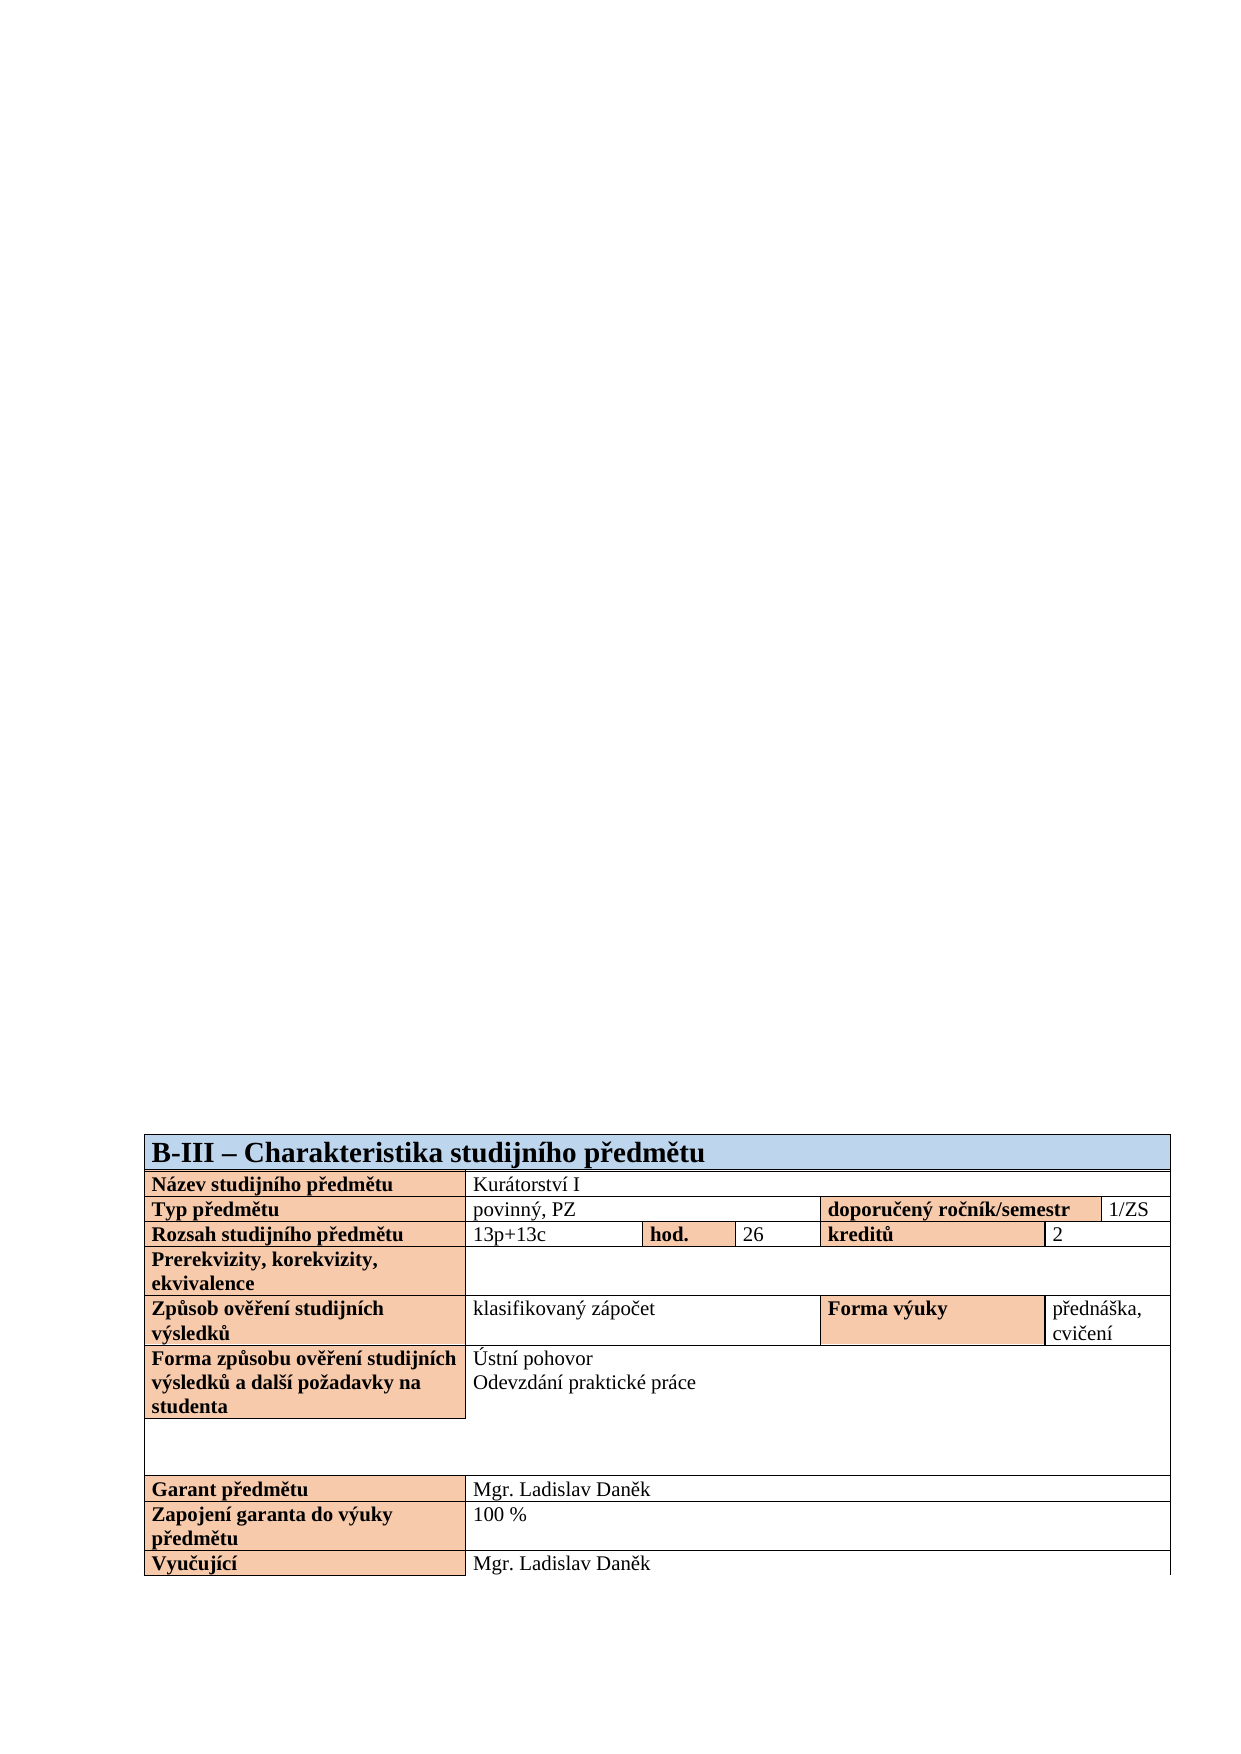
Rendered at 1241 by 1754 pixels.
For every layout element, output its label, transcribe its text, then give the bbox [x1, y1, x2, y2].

table_cell Rozsah studijního předmětu [145, 1222, 465, 1246]
table_cell 1/ZS [1102, 1197, 1170, 1221]
table_cell 2 [1046, 1222, 1170, 1246]
table_cell 13p+13c [466, 1222, 642, 1246]
table_cell hod. [643, 1222, 735, 1246]
table_cell [145, 1418, 1170, 1475]
table_cell [466, 1247, 1170, 1295]
table_cell Garant předmětu [145, 1476, 465, 1501]
table_cell Zapojení garanta do výuky předmětu [145, 1502, 465, 1550]
table_cell přednáška, cvičení [1046, 1296, 1170, 1344]
table_cell Mgr. Ladislav Daněk [466, 1551, 1170, 1575]
table_cell Mgr. Ladislav Daněk [466, 1476, 1170, 1501]
table_cell doporučený ročník/semestr [821, 1197, 1101, 1221]
table_header B-III – Charakteristika studijního předmětu [145, 1135, 1170, 1169]
table_cell Prerekvizity, korekvizity, ekvivalence [145, 1247, 465, 1295]
table_cell Způsob ověření studijních výsledků [145, 1296, 465, 1344]
table_cell klasifikovaný zápočet [466, 1296, 820, 1344]
table_cell Ústní pohovor Odevzdání praktické práce [466, 1346, 1170, 1418]
table_cell Kurátorství I [466, 1172, 1170, 1196]
table_cell Název studijního předmětu [145, 1172, 465, 1196]
table_cell 100 % [466, 1502, 1170, 1550]
table_cell Forma výuky [821, 1296, 1044, 1344]
table_cell 26 [736, 1222, 820, 1246]
table_cell Forma způsobu ověření studijních výsledků a další požadavky na studenta [145, 1346, 465, 1418]
table_cell povinný, PZ [466, 1197, 820, 1221]
table_cell kreditů [821, 1222, 1044, 1246]
table_cell Vyučující [145, 1551, 465, 1575]
table_cell Typ předmětu [145, 1197, 465, 1221]
